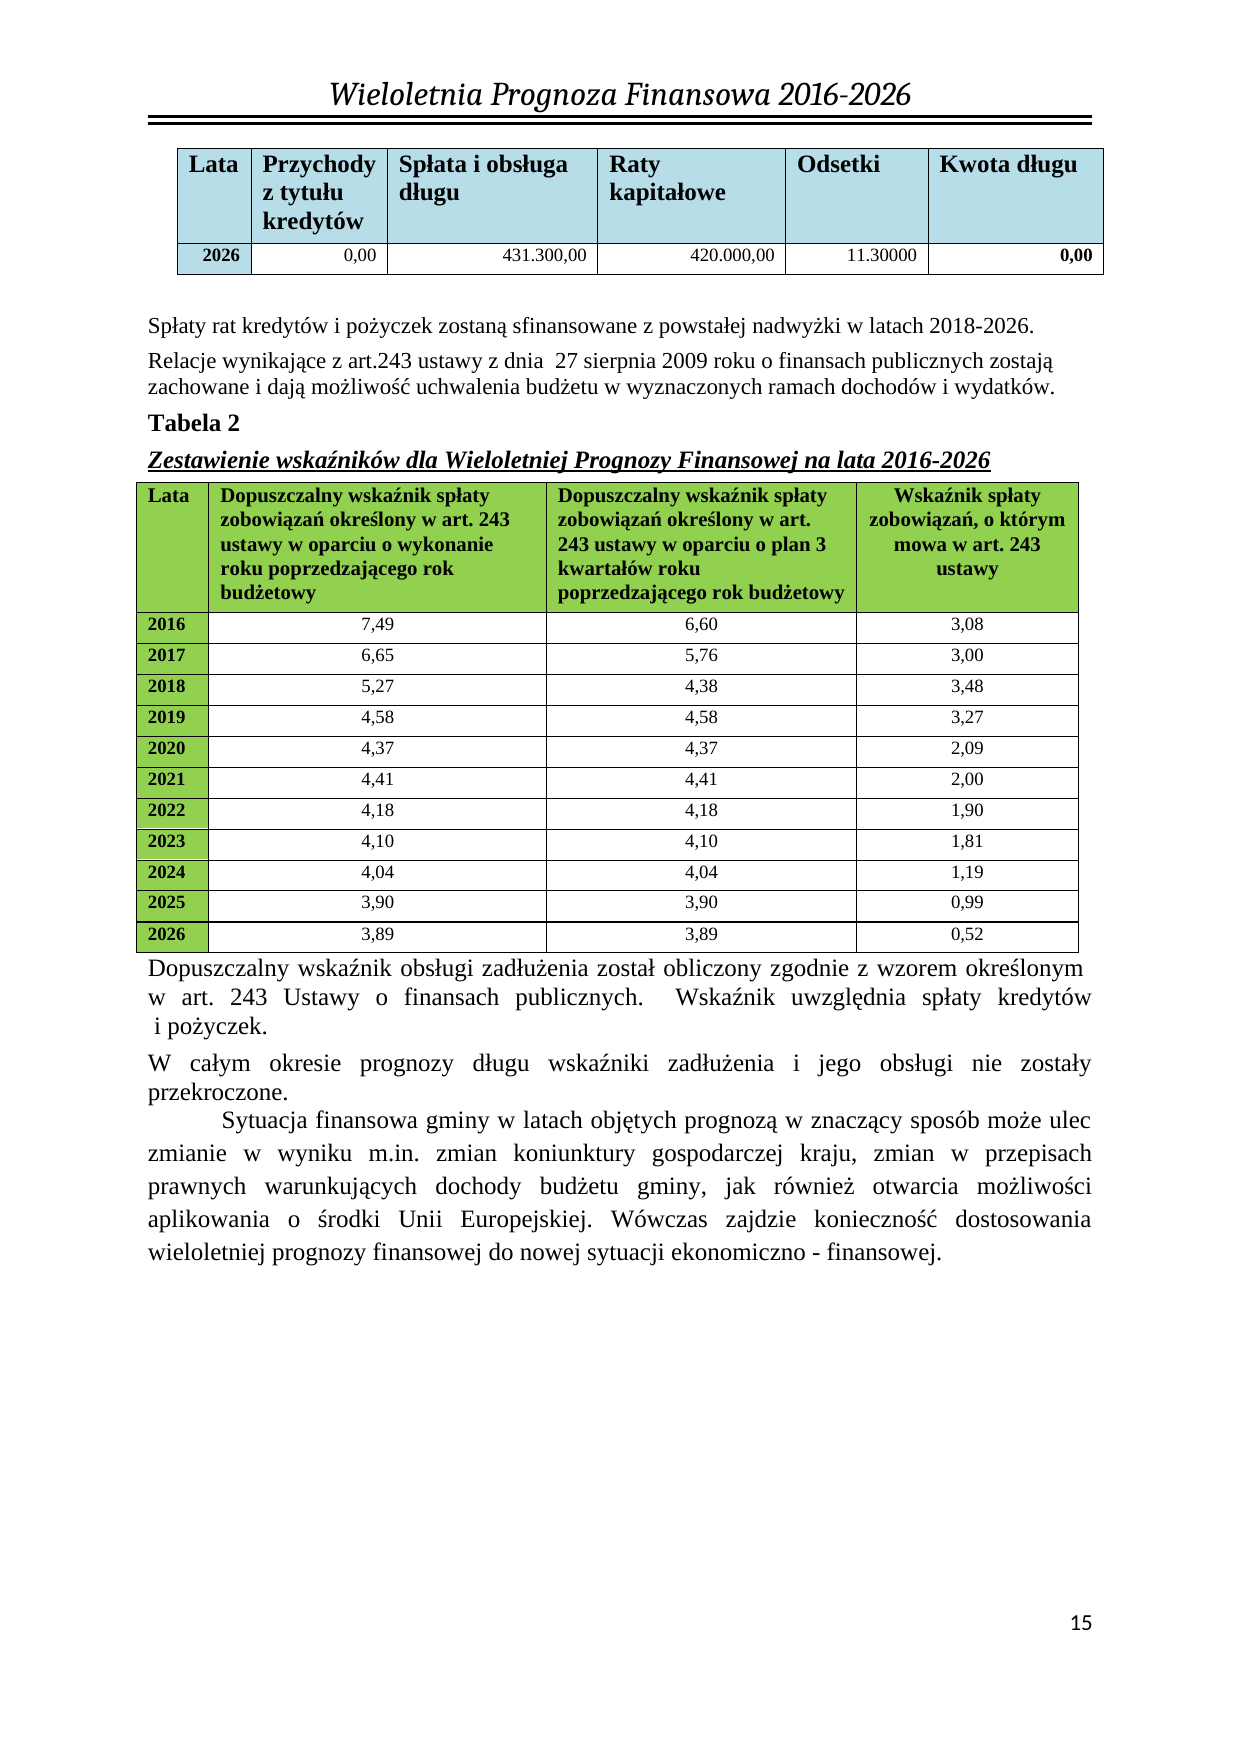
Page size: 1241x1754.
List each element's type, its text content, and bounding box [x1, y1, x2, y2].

table_cell 4,41 [547, 768, 856, 798]
text Spłaty rat kredytów i pożyczek zostaną sfinansowane z powstałej nadwyżki w latach 2018-2026. [148, 312, 1092, 339]
table_cell 3,90 [547, 891, 856, 921]
table_cell 2022 [137, 799, 208, 828]
table_header Przychody z tytułu kredytów [252, 149, 387, 243]
table_header Raty kapitałowe [598, 149, 785, 243]
table_cell 2,00 [857, 768, 1078, 798]
table_cell 2019 [137, 706, 208, 736]
table_cell 2026 [137, 923, 208, 952]
table_cell 1,19 [857, 861, 1078, 890]
table_cell 11.30000 [786, 244, 928, 274]
table_cell 4,18 [209, 799, 546, 828]
table_cell 4,18 [547, 799, 856, 828]
table_cell 4,58 [547, 706, 856, 736]
table_cell 2020 [137, 737, 208, 767]
table_cell 0,00 [252, 244, 387, 274]
table_header Kwota długu [929, 149, 1103, 243]
table_cell 6,60 [547, 613, 856, 643]
table_cell 2025 [137, 891, 208, 921]
table_cell 6,65 [209, 644, 546, 674]
table_cell 2018 [137, 675, 208, 705]
table_cell 2017 [137, 644, 208, 674]
table_header Wskaźnik spłaty zobowiązań, o którym mowa w art. 243 ustawy [857, 483, 1078, 612]
table_cell 7,49 [209, 613, 546, 643]
table_cell 2,09 [857, 737, 1078, 767]
table_cell 4,58 [209, 706, 546, 736]
table_cell 3,27 [857, 706, 1078, 736]
table_cell 0,00 [929, 244, 1103, 274]
table_header Lata [178, 149, 251, 243]
table_cell 4,38 [547, 675, 856, 705]
table_header Dopuszczalny wskaźnik spłaty zobowiązań określony w art. 243 ustawy w oparciu o wykonanie roku poprzedzającego rok budżetowy [209, 483, 546, 612]
table_cell 3,89 [209, 923, 546, 952]
table_header Spłata i obsługa długu [388, 149, 597, 243]
table_cell 420.000,00 [598, 244, 785, 274]
table_cell 2023 [137, 830, 208, 859]
table_cell 4,41 [209, 768, 546, 798]
table_cell 2024 [137, 861, 208, 890]
text W całym okresie prognozy długu wskaźniki zadłużenia i jego obsługi nie zostały przekroczone. [148, 1048, 1092, 1105]
table_cell 5,76 [547, 644, 856, 674]
text Sytuacja finansowa gminy w latach objętych prognozą w znaczący sposób może ulec zmianie w wyniku m.in. zmian koniunktury gospodarczej kraju, zmian w przepisach prawnych warunkujących dochody budżetu gminy, jak również otwarcia możliwości aplikowania o środki Unii Europejskiej. Wówczas zajdzie konieczność dostosowania wieloletniej prognozy finansowej do nowej sytuacji ekonomiczno - finansowej. [148, 1105, 1092, 1266]
text Dopuszczalny wskaźnik obsługi zadłużenia został obliczony zgodnie z wzorem określonym w art. 243 Ustawy o finansach publicznych. Wskaźnik uwzględnia spłaty kredytów i pożyczek. [148, 953, 1092, 1039]
table_cell 0,99 [857, 891, 1078, 921]
table_header Dopuszczalny wskaźnik spłaty zobowiązań określony w art. 243 ustawy w oparciu o plan 3 kwartałów roku poprzedzającego rok budżetowy [547, 483, 856, 612]
table_cell 3,89 [547, 923, 856, 952]
table_cell 2016 [137, 613, 208, 643]
table_cell 4,37 [209, 737, 546, 767]
table_cell 4,10 [547, 830, 856, 859]
table_cell 3,48 [857, 675, 1078, 705]
table_cell 3,90 [209, 891, 546, 921]
table_cell 4,10 [209, 830, 546, 859]
table_cell 3,08 [857, 613, 1078, 643]
table_cell 2026 [178, 244, 251, 274]
text Relacje wynikające z art.243 ustawy z dnia 27 sierpnia 2009 roku o finansach publicznych zostają zachowane i dają możliwość uchwalenia budżetu w wyznaczonych ramach dochodów i wydatków. [148, 347, 1092, 400]
table_cell 1,90 [857, 799, 1078, 828]
table_cell 4,04 [209, 861, 546, 890]
text Tabela 2 [148, 408, 1092, 437]
table_cell 1,81 [857, 830, 1078, 859]
table_cell 2021 [137, 768, 208, 798]
table_cell 5,27 [209, 675, 546, 705]
table_header Odsetki [786, 149, 928, 243]
table_cell 431.300,00 [388, 244, 597, 274]
table_cell 3,00 [857, 644, 1078, 674]
table_header Lata [137, 483, 208, 612]
table_cell 4,37 [547, 737, 856, 767]
table_cell 0,52 [857, 923, 1078, 952]
table_cell 4,04 [547, 861, 856, 890]
text Zestawienie wskaźników dla Wieloletniej Prognozy Finansowej na lata 2016-2026 [148, 445, 1092, 474]
